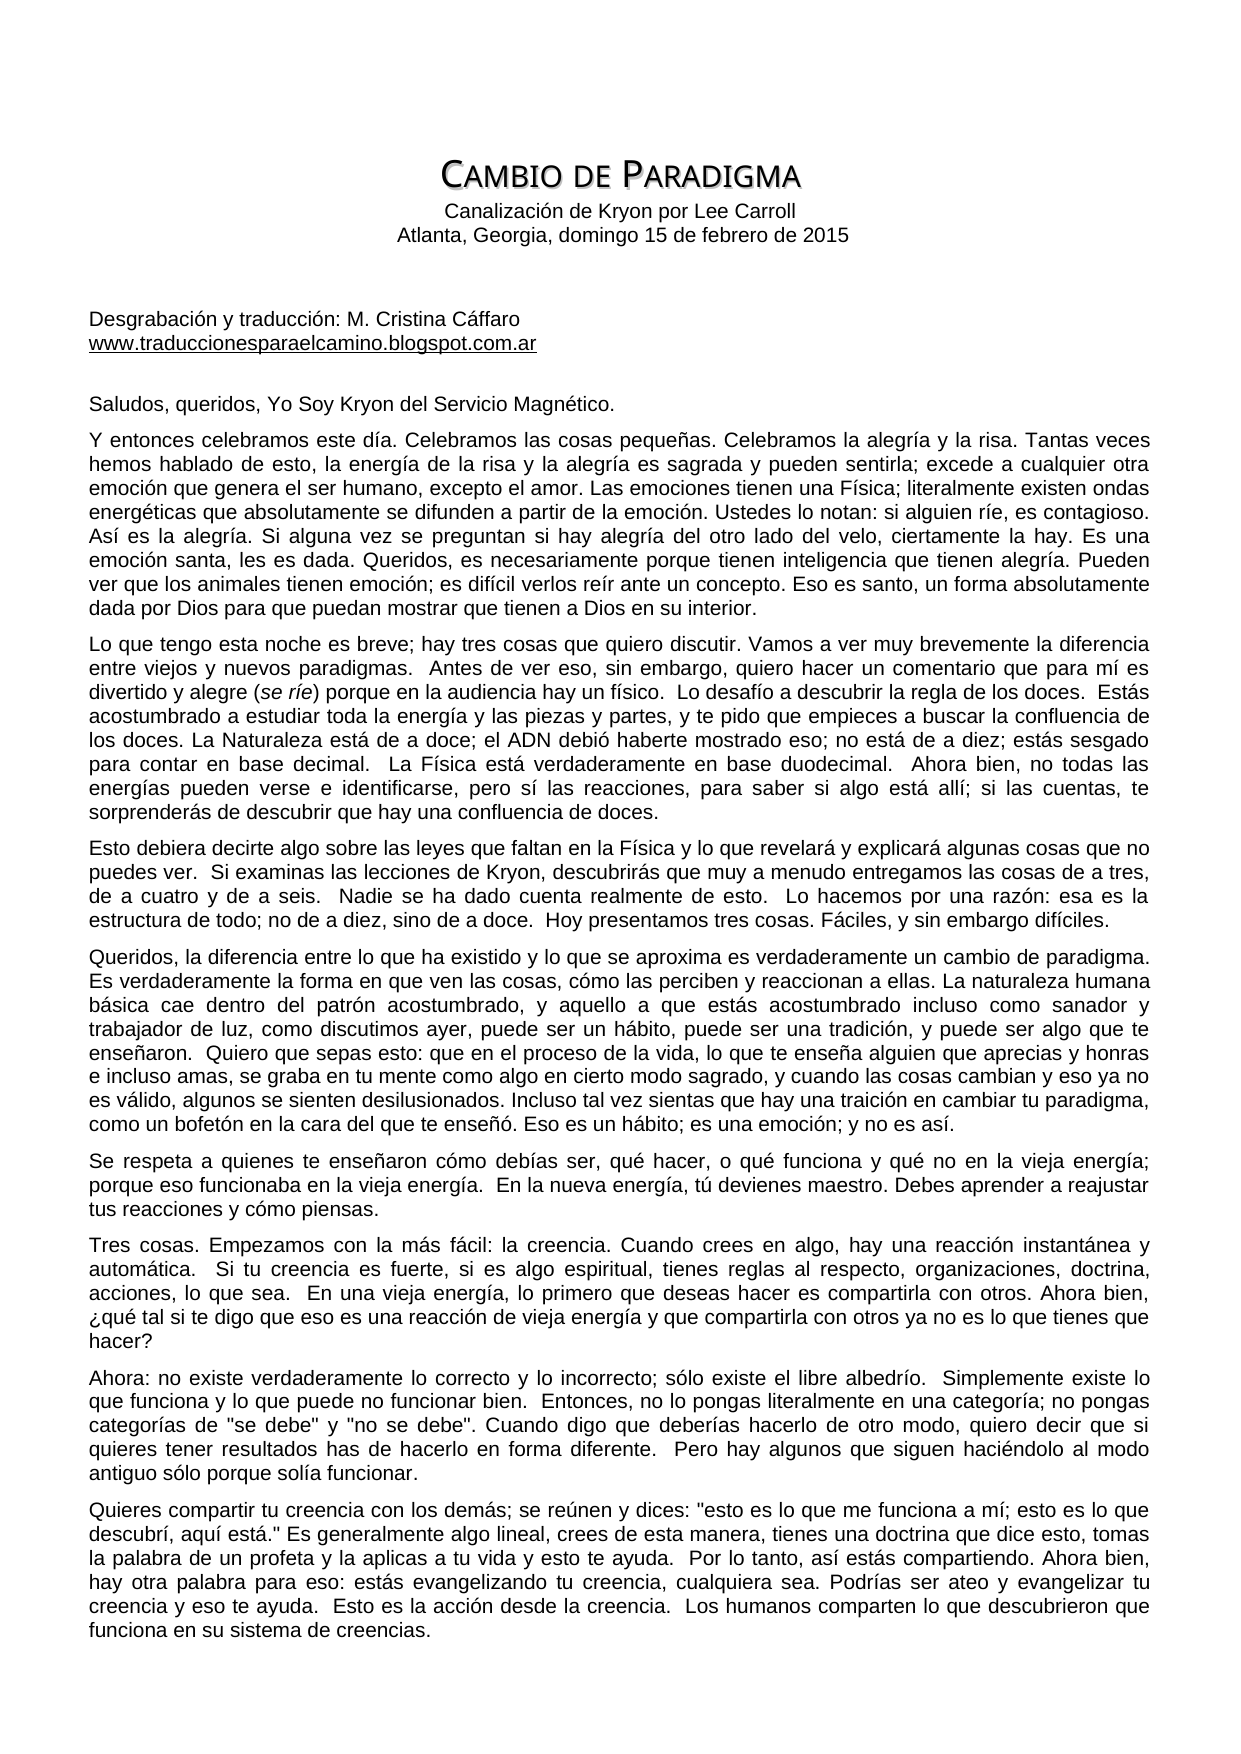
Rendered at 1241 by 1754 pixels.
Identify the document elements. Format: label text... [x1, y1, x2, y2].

text Y entonces celebramos este día. Celebramos las cosas pequeñas. Celebramos la alegría y la risa. Tantas veces hemos hablado de esto, la energía de la risa y la alegría es sagrada y pueden sentirla; excede a cualquier otra emoción que genera el ser humano, excepto el amor. Las emociones tienen una Física; literalmente existen ondas energéticas que absolutamente se difunden a partir de la emoción. Ustedes lo notan: si alguien ríe, es contagioso. Así es la alegría. Si alguna vez se preguntan si hay alegría del otro lado del velo, ciertamente la hay. Es una emoción santa, les es dada. Queridos, es necesariamente porque tienen inteligencia que tienen alegría. Pueden ver que los animales tienen emoción; es difícil verlos reír ante un concepto. Eso es santo, un forma absolutamente dada por Dios para que puedan mostrar que tienen a Dios en su interior. [89, 428, 1152, 619]
text Saludos, queridos, Yo Soy Kryon del Servicio Magnético. [89, 391, 1152, 415]
text Quieres compartir tu creencia con los demás; se reúnen y dices: "esto es lo que me funciona a mí; esto es lo que descubrí, aquí está." Es generalmente algo lineal, crees de esta manera, tienes una doctrina que dice esto, tomas la palabra de un profeta y la aplicas a tu vida y esto te ayuda. Por lo tanto, así estás compartiendo. Ahora bien, hay otra palabra para eso: estás evangelizando tu creencia, cualquiera sea. Podrías ser ateo y evangelizar tu creencia y eso te ayuda. Esto es la acción desde la creencia. Los humanos comparten lo que descubrieron que funciona en su sistema de creencias. [89, 1498, 1152, 1641]
text Queridos, la diferencia entre lo que ha existido y lo que se aproxima es verdaderamente un cambio de paradigma. Es verdaderamente la forma en que ven las cosas, cómo las perciben y reaccionan a ellas. La naturaleza humana básica cae dentro del patrón acostumbrado, y aquello a que estás acostumbrado incluso como sanador y trabajador de luz, como discutimos ayer, puede ser un hábito, puede ser una tradición, y puede ser algo que te enseñaron. Quiero que sepas esto: que en el proceso de la vida, lo que te enseña alguien que aprecias y honras e incluso amas, se graba en tu mente como algo en cierto modo sagrado, y cuando las cosas cambian y eso ya no es válido, algunos se sienten desilusionados. Incluso tal vez sientas que hay una traición en cambiar tu paradigma, como un bofetón en la cara del que te enseñó. Eso es un hábito; es una emoción; y no es así. [89, 944, 1152, 1136]
text Se respeta a quienes te enseñaron cómo debías ser, qué hacer, o qué funciona y qué no en la vieja energía; porque eso funcionaba en la vieja energía. En la nueva energía, tú devienes maestro. Debes aprender a reajustar tus reacciones y cómo piensas. [89, 1149, 1152, 1221]
text Desgrabación y traducción: M. Cristina Cáffaro [89, 307, 1152, 331]
text Esto debiera decirte algo sobre las leyes que faltan en la Física y lo que revelará y explicará algunas cosas que no puedes ver. Si examinas las lecciones de Kryon, descubrirás que muy a menudo entregamos las cosas de a tres, de a cuatro y de a seis. Nadie se ha dado cuenta realmente de esto. Lo hacemos por una razón: esa es la estructura de todo; no de a diez, sino de a doce. Hoy presentamos tres cosas. Fáciles, y sin embargo difíciles. [89, 836, 1152, 932]
text Ahora: no existe verdaderamente lo correcto y lo incorrecto; sólo existe el libre albedrío. Simplemente existe lo que funciona y lo que puede no funcionar bien. Entonces, no lo pongas literalmente en una categoría; no pongas categorías de "se debe" y "no se debe". Cuando digo que deberías hacerlo de otro modo, quiero decir que si quieres tener resultados has de hacerlo en forma diferente. Pero hay algunos que siguen haciéndolo al modo antiguo sólo porque solía funcionar. [89, 1365, 1152, 1485]
text Lo que tengo esta noche es breve; hay tres cosas que quiero discutir. Vamos a ver muy brevemente la diferencia entre viejos y nuevos paradigmas. Antes de ver eso, sin embargo, quiero hacer un comentario que para mí es divertido y alegre (se ríe) porque en la audiencia hay un físico. Lo desafío a descubrir la regla de los doces. Estás acostumbrado a estudiar toda la energía y las piezas y partes, y te pido que empieces a buscar la confluencia de los doces. La Naturaleza está de a doce; el ADN debió haberte mostrado eso; no está de a diez; estás sesgado para contar en base decimal. La Física está verdaderamente en base duodecimal. Ahora bien, no todas las energías pueden verse e identificarse, pero sí las reacciones, para saber si algo está allí; si las cuentas, te sorprenderás de descubrir que hay una confluencia de doces. [89, 632, 1152, 824]
text www.traduccionesparaelcamino.blogspot.com.ar [89, 331, 1152, 355]
text Cambio de Paradigma Canalización de Kryon por Lee Carroll Atlanta, Georgia, domingo 15 de febrero de 2015 [89, 148, 1152, 247]
text Tres cosas. Empezamos con la más fácil: la creencia. Cuando crees en algo, hay una reacción instantánea y automática. Si tu creencia es fuerte, si es algo espiritual, tienes reglas al respecto, organizaciones, doctrina, acciones, lo que sea. En una vieja energía, lo primero que deseas hacer es compartirla con otros. Ahora bien, ¿qué tal si te digo que eso es una reacción de vieja energía y que compartirla con otros ya no es lo que tienes que hacer? [89, 1233, 1152, 1353]
